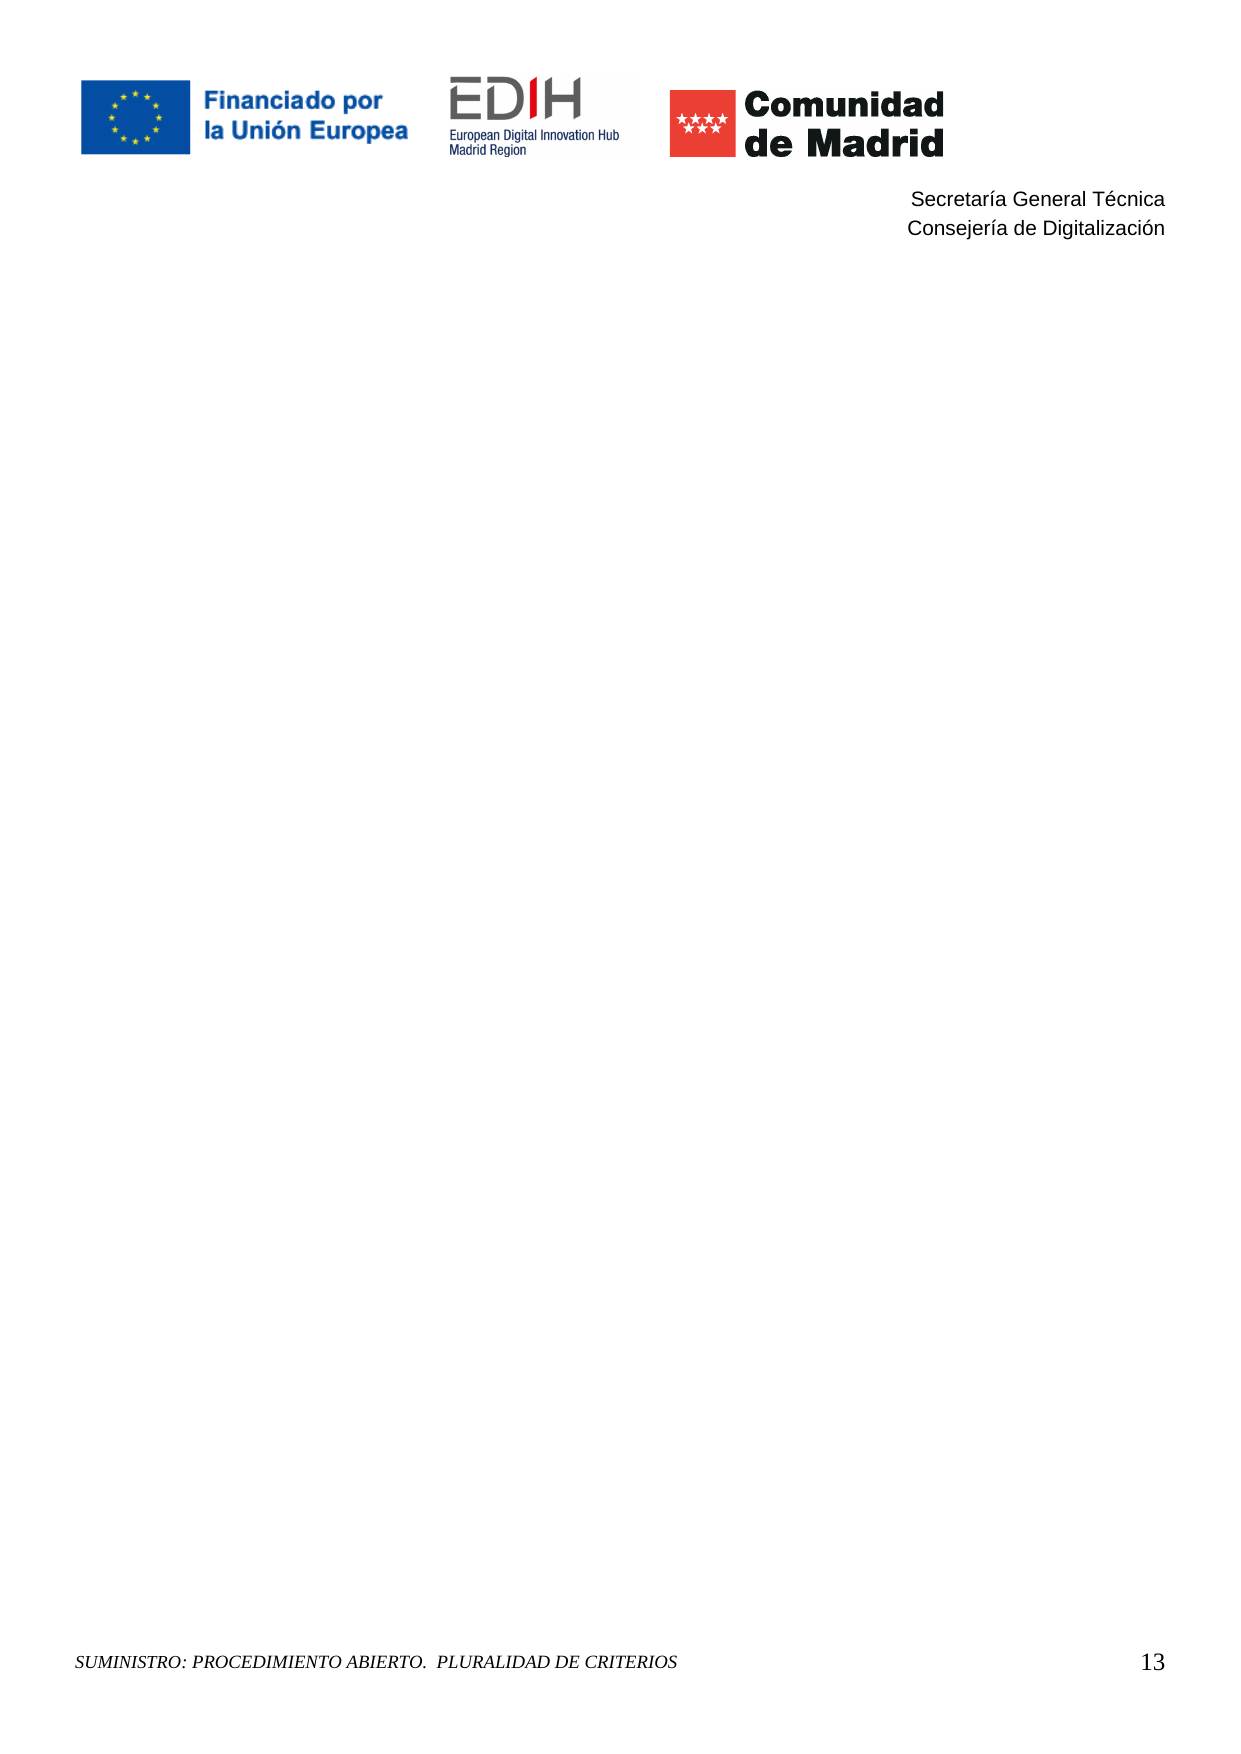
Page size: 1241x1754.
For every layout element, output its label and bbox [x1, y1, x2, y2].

picture [449, 75, 637, 157]
picture [75, 75, 417, 157]
picture [669, 90, 944, 157]
